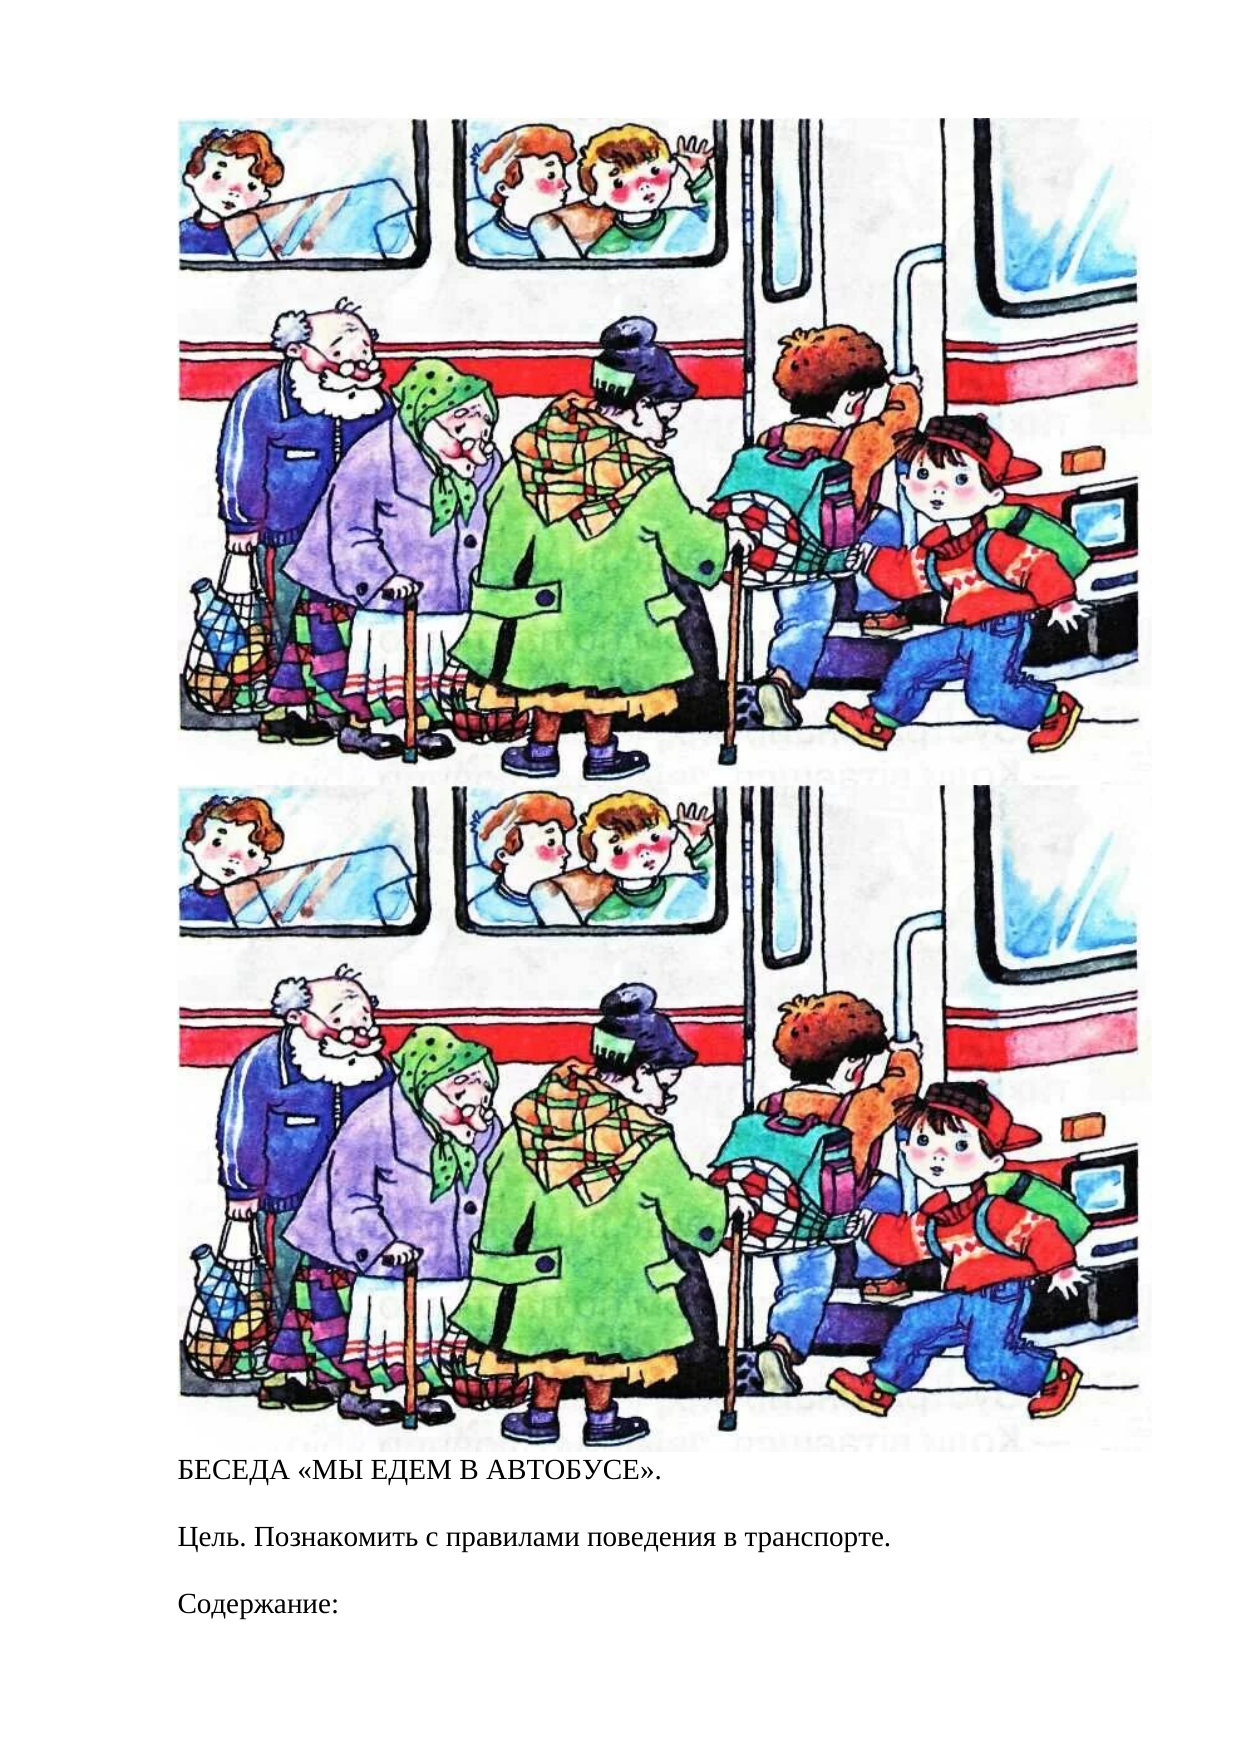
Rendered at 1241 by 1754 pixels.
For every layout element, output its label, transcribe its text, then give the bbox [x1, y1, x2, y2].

text Содержание: [177, 1586, 1152, 1620]
text Цель. Познакомить с правилами поведения в транспорте. [177, 1519, 1152, 1553]
text БЕСЕДА «МЫ ЕДЕМ В АВТОБУСЕ». [177, 1452, 1152, 1486]
picture [177, 118, 1152, 1452]
